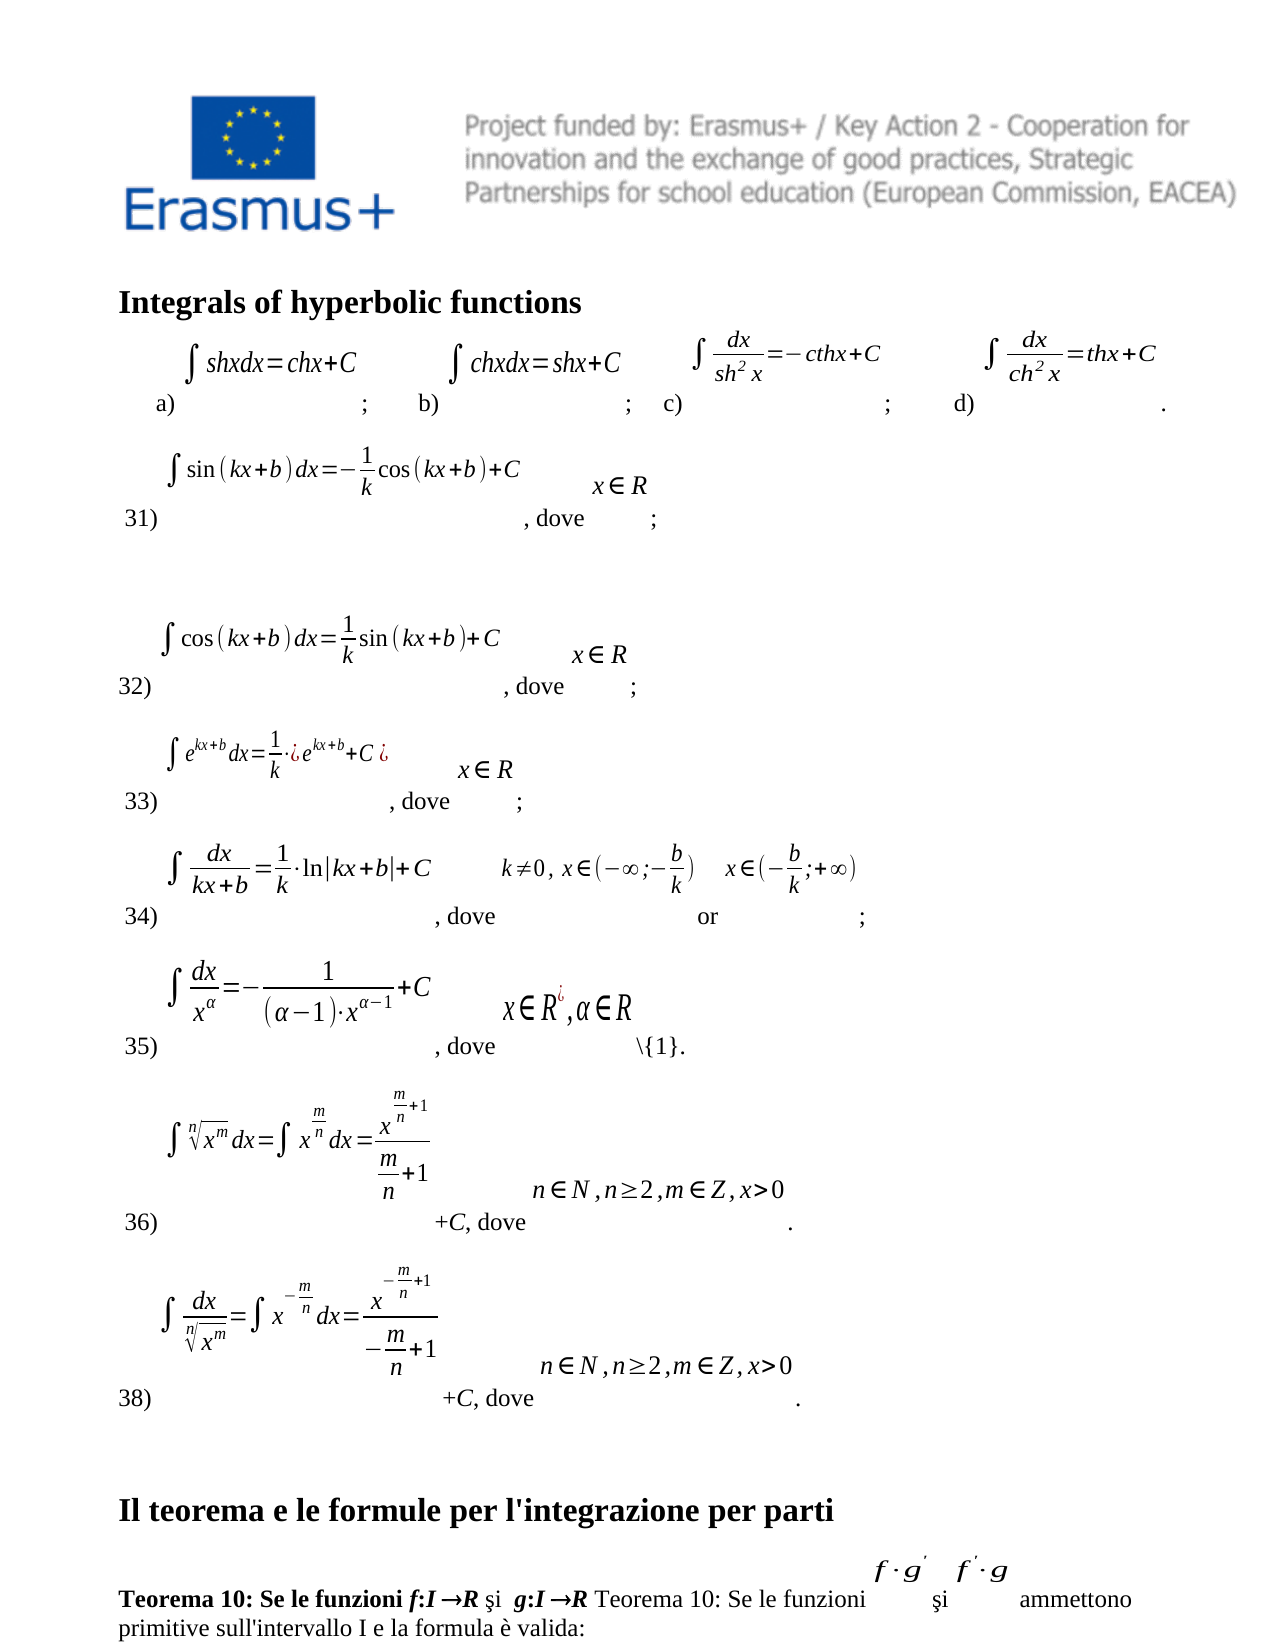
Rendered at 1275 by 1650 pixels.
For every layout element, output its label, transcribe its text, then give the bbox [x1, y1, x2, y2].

picture [455, 102, 1244, 214]
text 38) +C, dove . [118, 1261, 1186, 1411]
picture [117, 73, 399, 234]
text 32) , dove ; [118, 610, 1186, 700]
text 33) , dove ; [118, 725, 1186, 815]
text 36) +C, dove . [118, 1085, 1186, 1236]
text 31) , dove ; [118, 442, 1186, 531]
text Il teorema e le formule per l'integrazione per parti [118, 1490, 1186, 1528]
text 35) , dove \{1}. [118, 954, 1186, 1060]
text Teorema 10: Se le funzioni f:I R şi g:I R Teorema 10: Se le funzioni şi ammettono primitive sull'intervallo I e la formula è valida: [118, 1552, 1186, 1641]
text a) ; b) ; c) ; d) . [118, 327, 1186, 417]
subtitle Integrals of hyperbolic functions [118, 282, 1186, 321]
text 34) , dove or ; [118, 840, 1186, 929]
